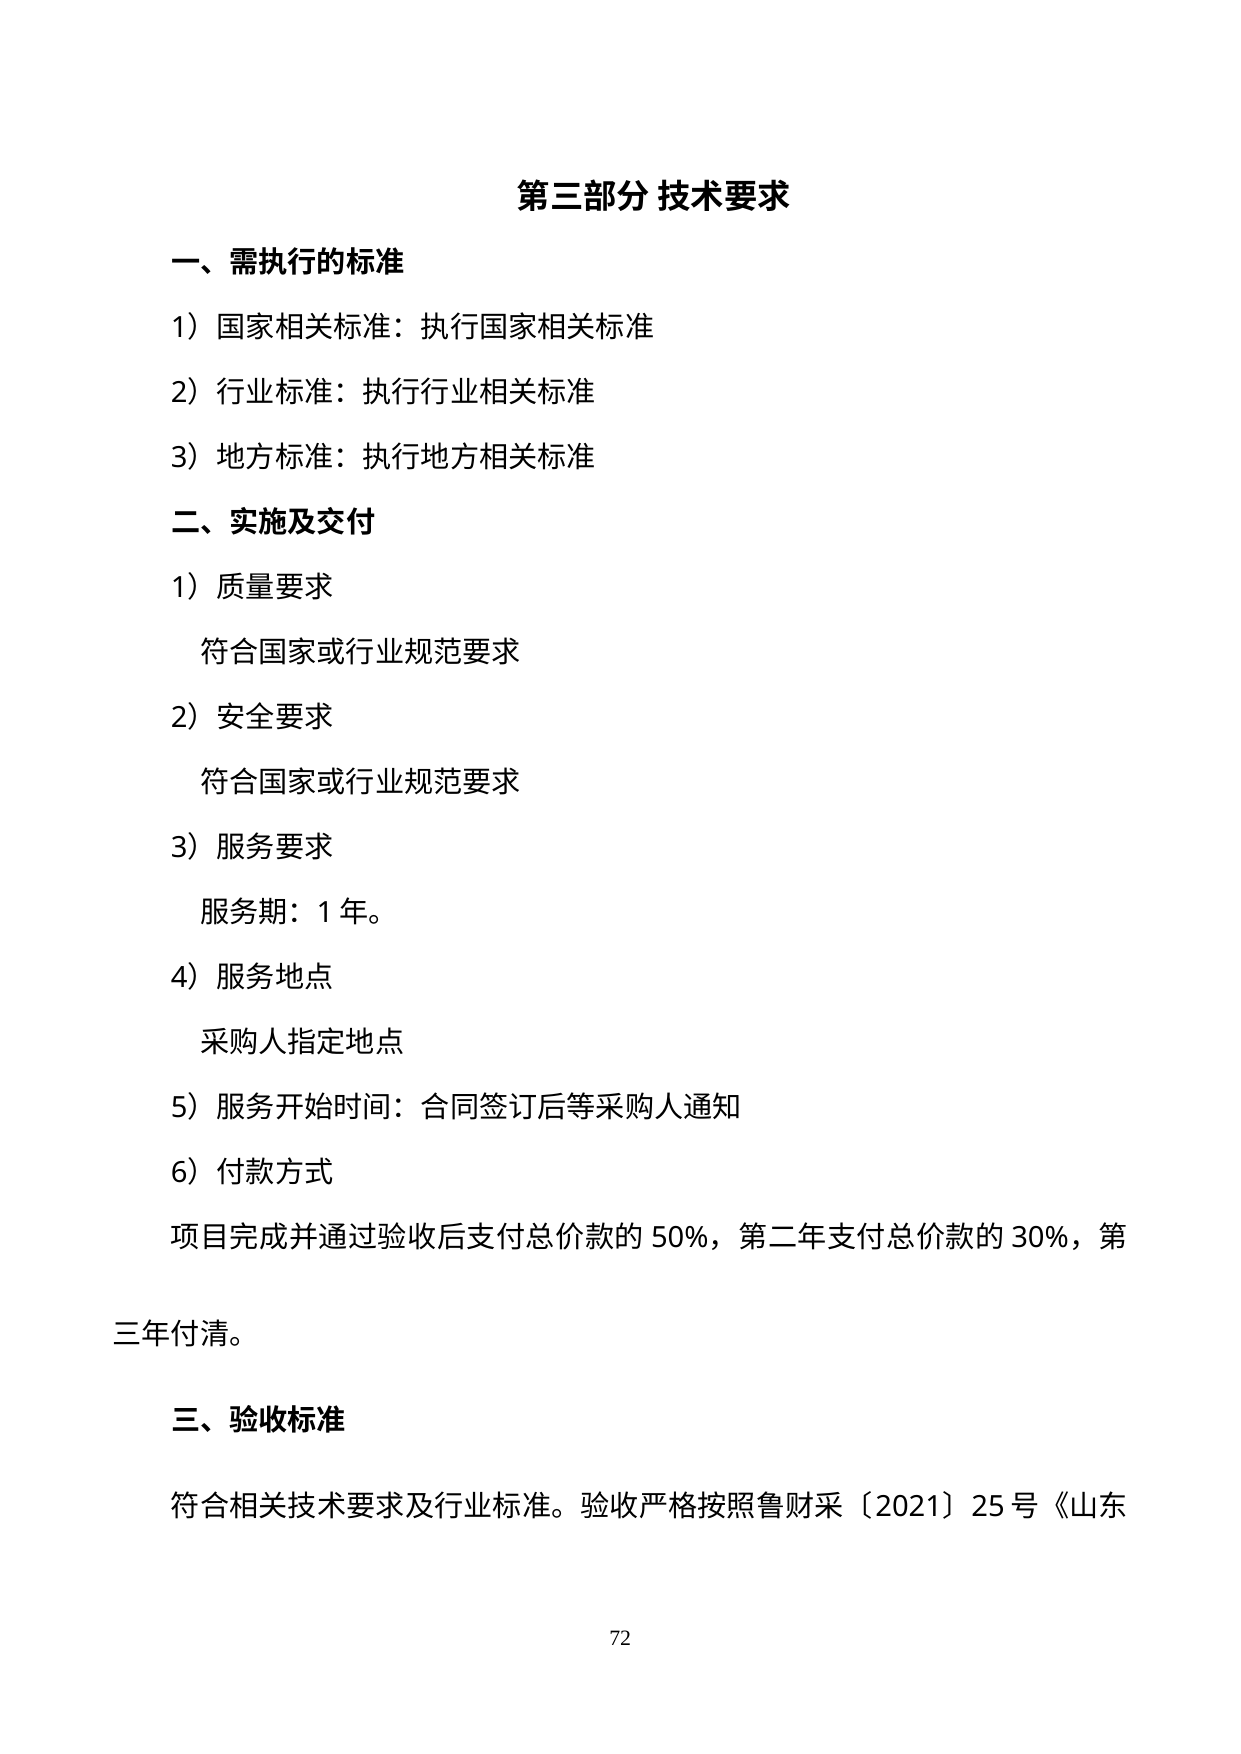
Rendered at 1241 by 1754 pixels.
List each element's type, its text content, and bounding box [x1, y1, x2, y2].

text 二、实施及交付 [112, 487, 1128, 552]
text 2）安全要求 [112, 682, 1128, 747]
text 第三部分 技术要求 [112, 162, 1128, 227]
text 符合国家或行业规范要求 [112, 617, 1128, 682]
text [112, 1472, 1128, 1537]
text 1）质量要求 [112, 552, 1128, 617]
text 项目完成并通过验收后支付总价款的50%，第二年支付总价款的30%，第三年付清。 [112, 1202, 1128, 1364]
text 服务期：1年。 [112, 877, 1128, 942]
text 3）服务要求 [112, 812, 1128, 877]
text 5）服务开始时间：合同签订后等采购人通知 [112, 1072, 1128, 1137]
text 三、验收标准 [112, 1386, 1128, 1451]
text 3）地方标准：执行地方相关标准 [112, 422, 1128, 487]
text 2）行业标准：执行行业相关标准 [112, 357, 1128, 422]
text 6）付款方式 [112, 1137, 1128, 1202]
text 采购人指定地点 [112, 1007, 1128, 1072]
text 1）国家相关标准：执行国家相关标准 [112, 292, 1128, 357]
text 4）服务地点 [112, 942, 1128, 1007]
text 一、需执行的标准 [112, 227, 1128, 292]
text 符合国家或行业规范要求 [112, 747, 1128, 812]
